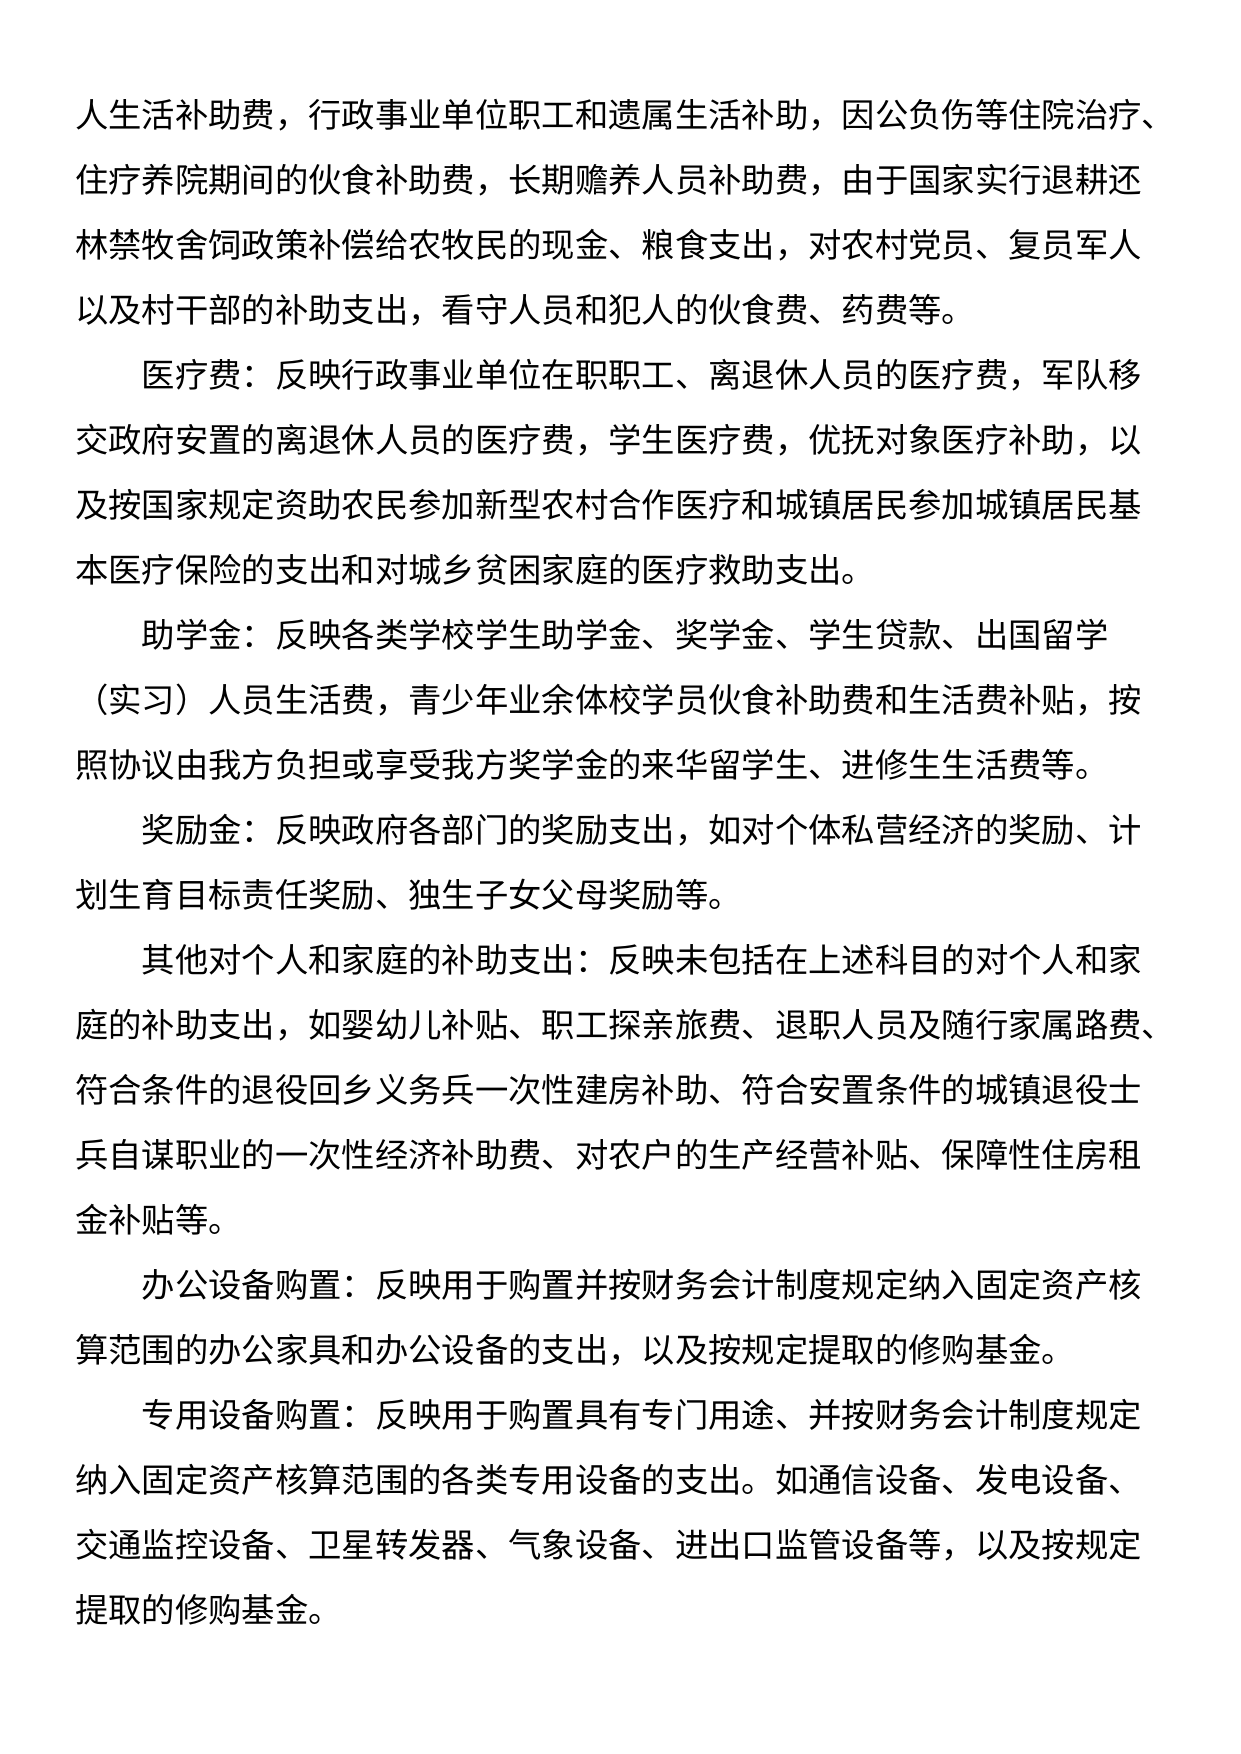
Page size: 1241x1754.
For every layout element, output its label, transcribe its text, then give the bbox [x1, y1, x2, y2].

text 奖励金：反映政府各部门的奖励支出，如对个体私营经济的奖励、计划生育目标责任奖励、独生子女父母奖励等。 [75, 796, 1165, 926]
text 其他对个人和家庭的补助支出：反映未包括在上述科目的对个人和家庭的补助支出，如婴幼儿补贴、职工探亲旅费、退职人员及随行家属路费、符合条件的退役回乡义务兵一次性建房补助、符合安置条件的城镇退役士兵自谋职业的一次性经济补助费、对农户的生产经营补贴、保障性住房租金补贴等。 [75, 926, 1165, 1251]
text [75, 81, 1165, 341]
text 医疗费：反映行政事业单位在职职工、离退休人员的医疗费，军队移交政府安置的离退休人员的医疗费，学生医疗费，优抚对象医疗补助，以及按国家规定资助农民参加新型农村合作医疗和城镇居民参加城镇居民基本医疗保险的支出和对城乡贫困家庭的医疗救助支出。 [75, 341, 1165, 601]
text 助学金：反映各类学校学生助学金、奖学金、学生贷款、出国留学（实习）人员生活费，青少年业余体校学员伙食补助费和生活费补贴，按照协议由我方负担或享受我方奖学金的来华留学生、进修生生活费等。 [75, 601, 1165, 796]
text 专用设备购置：反映用于购置具有专门用途、并按财务会计制度规定纳入固定资产核算范围的各类专用设备的支出。如通信设备、发电设备、交通监控设备、卫星转发器、气象设备、进出口监管设备等，以及按规定提取的修购基金。 [75, 1381, 1165, 1641]
text 办公设备购置：反映用于购置并按财务会计制度规定纳入固定资产核算范围的办公家具和办公设备的支出，以及按规定提取的修购基金。 [75, 1251, 1165, 1381]
